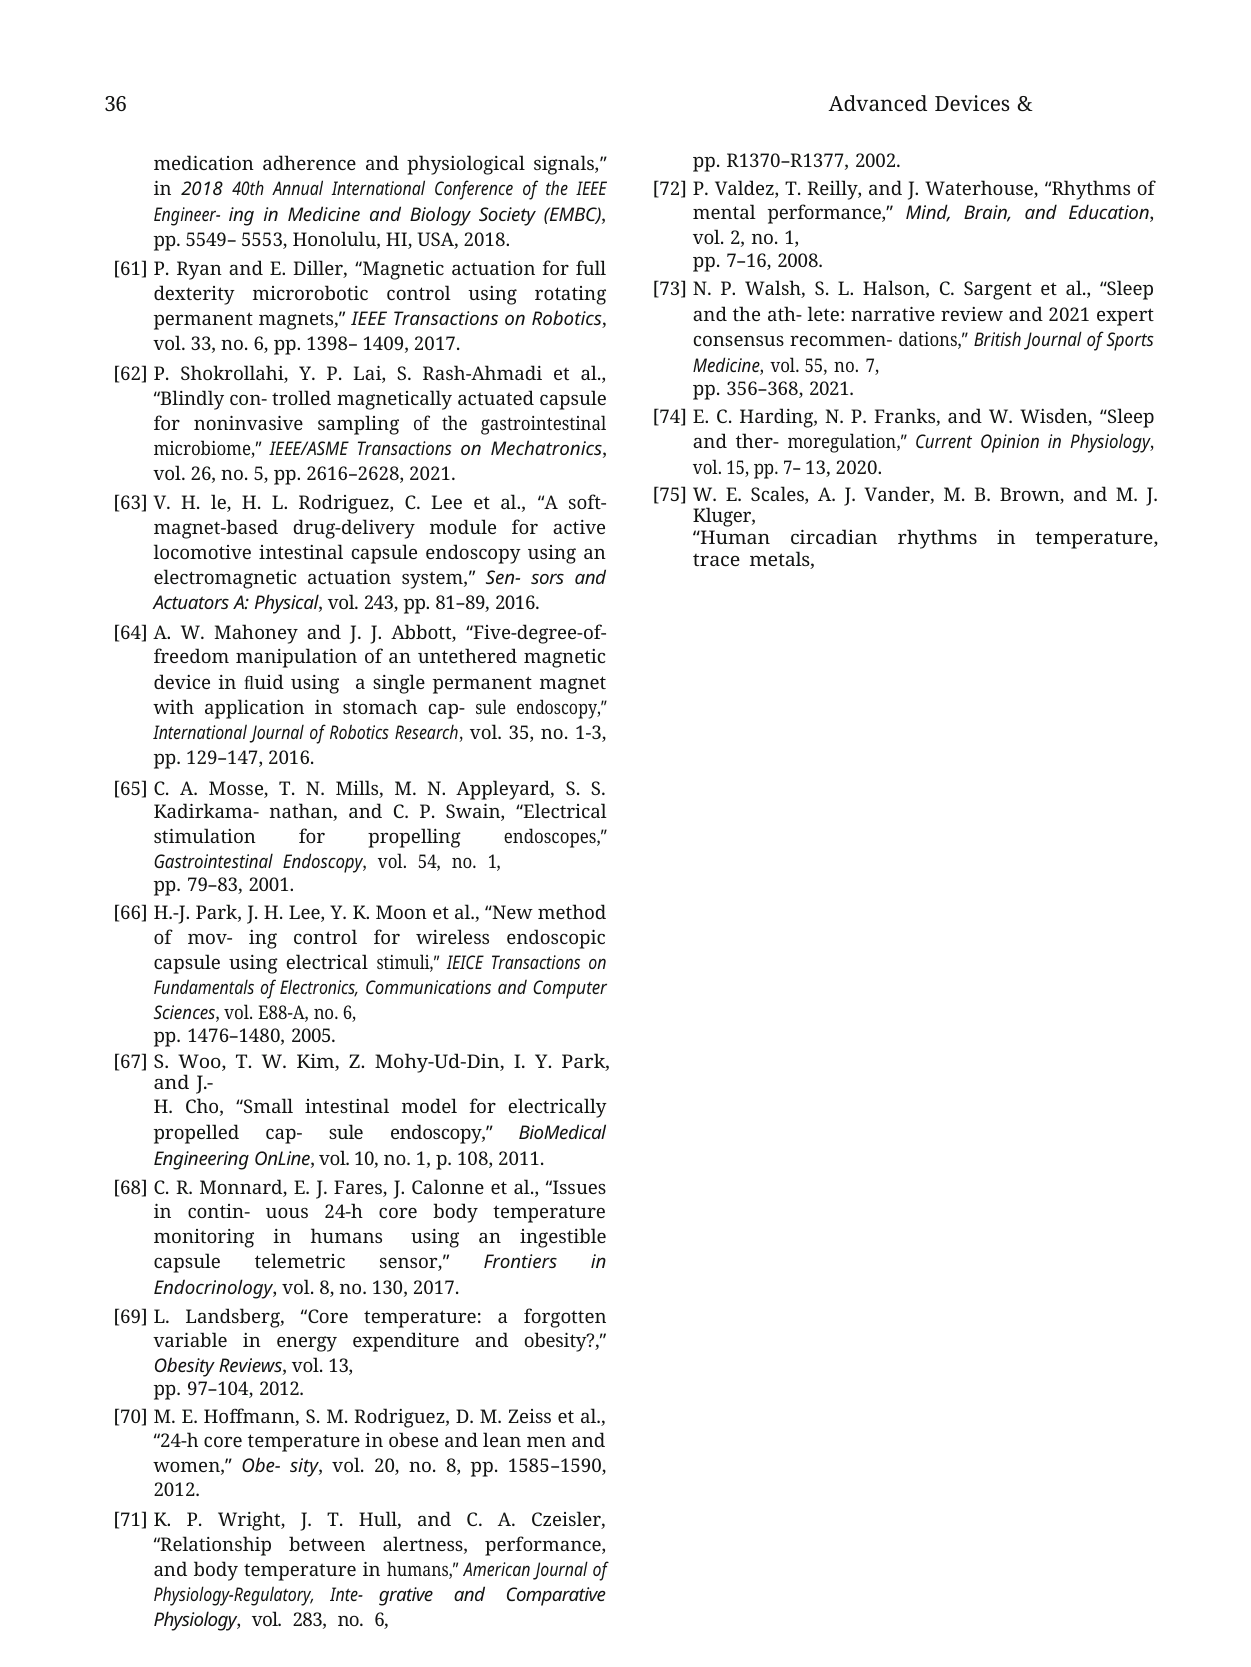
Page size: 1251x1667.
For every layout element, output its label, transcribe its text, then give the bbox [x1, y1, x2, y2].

list E. C. Harding, N. P. Franks, and W. Wisden, “Sleep and ther- moregulation,” Current Opinion in Physiology, vol. 15, pp. 7– 13, 2020. [652, 403, 1154, 480]
text “Human circadian rhythms in temperature, trace metals, [693, 527, 1158, 571]
text pp. 356–368, 2021. [693, 378, 1158, 399]
text medication adherence and physiological signals,” in 2018 40th Annual International Conference of the IEEE Engineer- ing in Medicine and Biology Society (EMBC), pp. 5549– 5553, Honolulu, HI, USA, 2018. [153, 150, 607, 252]
text pp. 79–83, 2001. [153, 873, 611, 896]
list H.-J. Park, J. H. Lee, Y. K. Moon et al., “New method of mov- ing control for wireless endoscopic capsule using electrical stimuli,” IEICE Transactions on Fundamentals of Electronics, Communications and Computer Sciences, vol. E88-A, no. 6, [113, 900, 607, 1025]
list M. E. Hoﬀmann, S. M. Rodriguez, D. M. Zeiss et al., “24-h core temperature in obese and lean men and women,” Obe- sity, vol. 20, no. 8, pp. 1585–1590, 2012. [113, 1404, 606, 1502]
list L. Landsberg, “Core temperature: a forgotten variable in energy expenditure and obesity?,” Obesity Reviews, vol. 13, [113, 1304, 607, 1378]
list C. R. Monnard, E. J. Fares, J. Calonne et al., “Issues in contin- uous 24-h core body temperature monitoring in humans using an ingestible capsule telemetric sensor,” Frontiers in Endocrinology, vol. 8, no. 130, 2017. [113, 1174, 607, 1299]
list N. P. Walsh, S. L. Halson, C. Sargent et al., “Sleep and the ath- lete: narrative review and 2021 expert consensus recommen- dations,” British Journal of Sports Medicine, vol. 55, no. 7, [652, 276, 1154, 378]
text pp. 97–104, 2012. [153, 1378, 611, 1400]
text pp. R1370–R1377, 2002. [693, 150, 1158, 172]
list K. P. Wright, J. T. Hull, and C. A. Czeisler, “Relationship between alertness, performance, and body temperature in humans,” American Journal of Physiology-Regulatory, Inte- grative and Comparative Physiology, vol. 283, no. 6, [113, 1506, 607, 1632]
list A. W. Mahoney and J. J. Abbott, “Five-degree-of-freedom manipulation of an untethered magnetic device in ﬂuid using a single permanent magnet with application in stomach cap- sule endoscopy,” International Journal of Robotics Research, vol. 35, no. 1-3, pp. 129–147, 2016. [113, 619, 607, 770]
list P. Valdez, T. Reilly, and J. Waterhouse, “Rhythms of mental performance,” Mind, Brain, and Education, vol. 2, no. 1, [652, 176, 1154, 249]
text pp. 1476–1480, 2005. [153, 1025, 611, 1047]
list S. Woo, T. W. Kim, Z. Mohy-Ud-Din, I. Y. Park, and J.- [113, 1052, 611, 1094]
list P. Shokrollahi, Y. P. Lai, S. Rash-Ahmadi et al., “Blindly con- trolled magnetically actuated capsule for noninvasive sampling of the gastrointestinal microbiome,” IEEE/ASME Transactions on Mechatronics, vol. 26, no. 5, pp. 2616–2628, 2021. [113, 360, 607, 486]
list C. A. Mosse, T. N. Mills, M. N. Appleyard, S. S. Kadirkama- nathan, and C. P. Swain, “Electrical stimulation for propelling endoscopes,” Gastrointestinal Endoscopy, vol. 54, no. 1, [113, 775, 607, 873]
list W. E. Scales, A. J. Vander, M. B. Brown, and M. J. Kluger, [652, 485, 1158, 527]
text H. Cho, “Small intestinal model for electrically propelled cap- sule endoscopy,” BioMedical Engineering OnLine, vol. 10, no. 1, p. 108, 2011. [153, 1094, 607, 1170]
text pp. 7–16, 2008. [693, 249, 1158, 272]
list V. H. le, H. L. Rodriguez, C. Lee et al., “A soft-magnet-based drug-delivery module for active locomotive intestinal capsule endoscopy using an electromagnetic actuation system,” Sen- sors and Actuators A: Physical, vol. 243, pp. 81–89, 2016. [113, 490, 607, 615]
list P. Ryan and E. Diller, “Magnetic actuation for full dexterity microrobotic control using rotating permanent magnets,” IEEE Transactions on Robotics, vol. 33, no. 6, pp. 1398– 1409, 2017. [113, 256, 607, 356]
